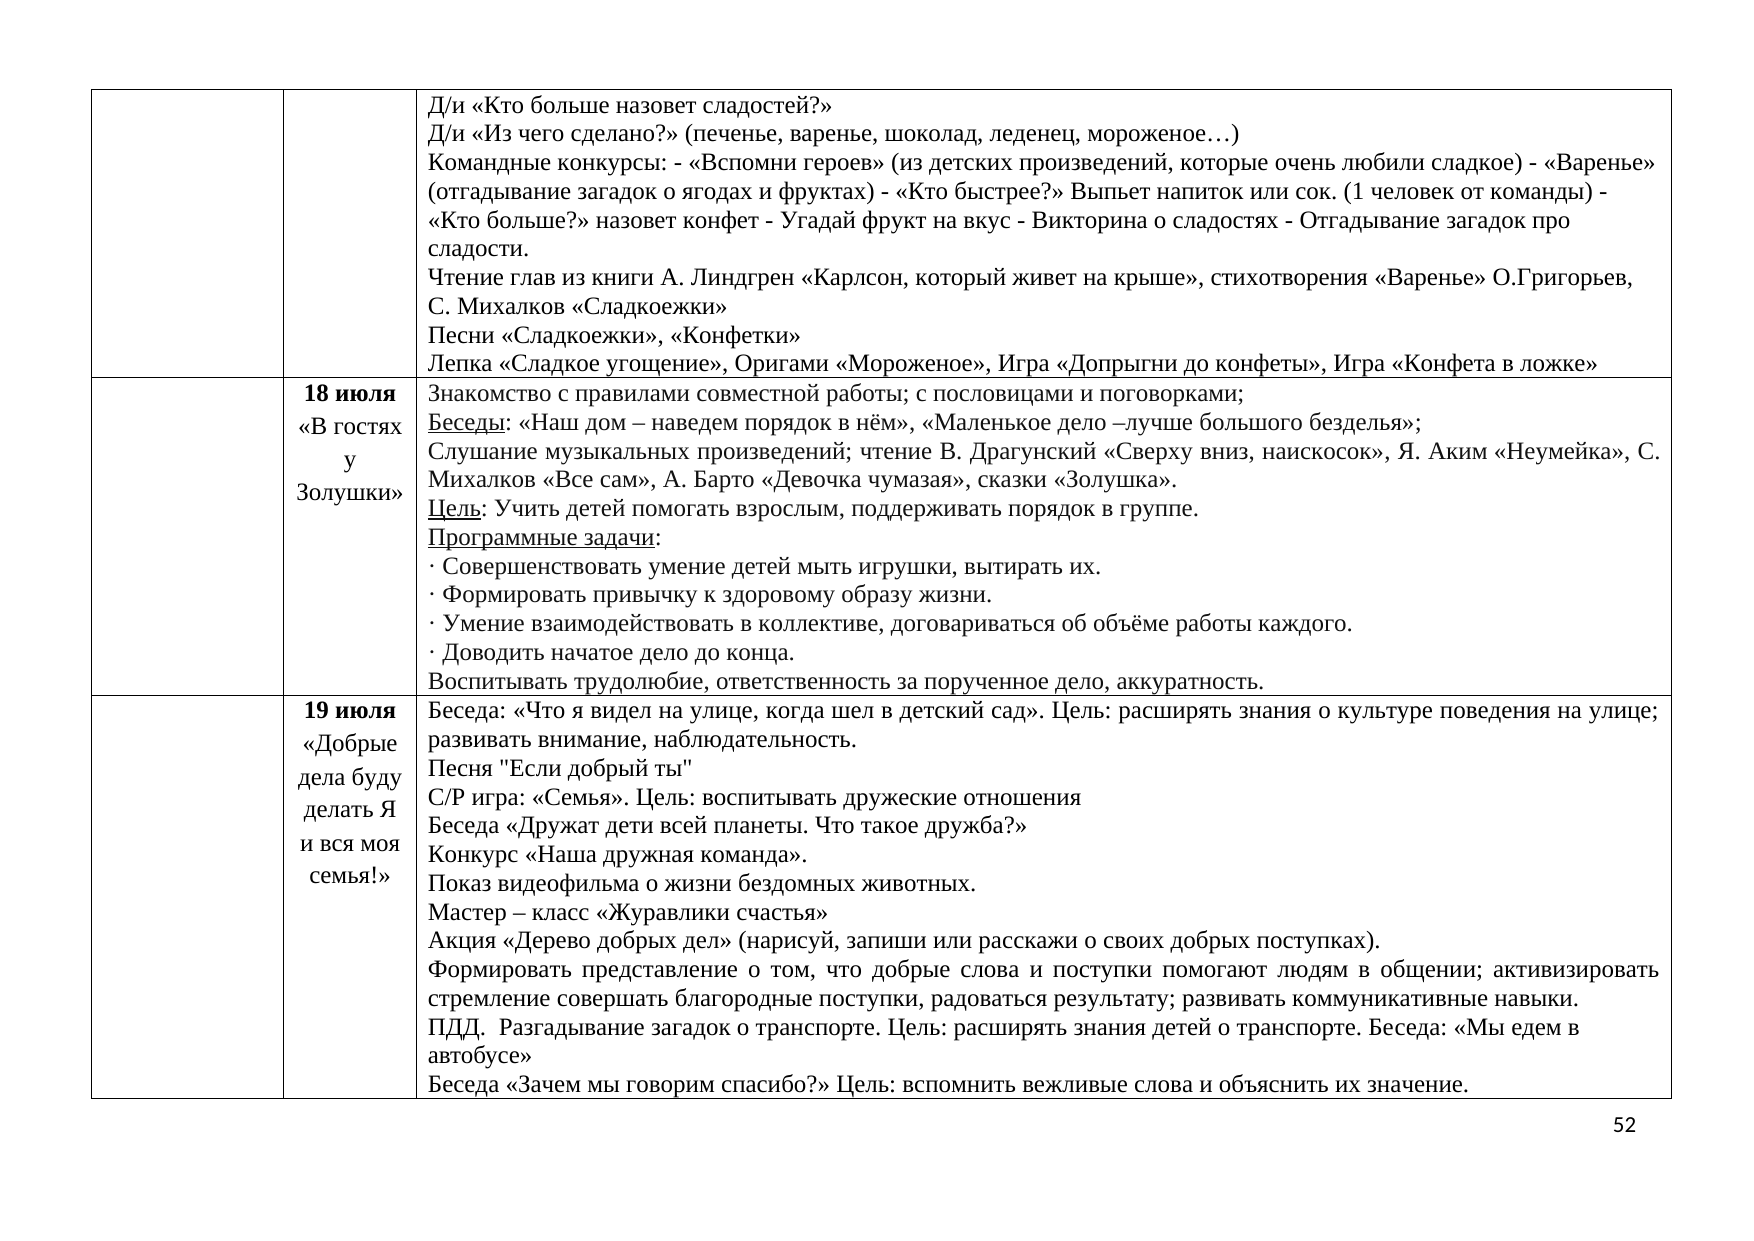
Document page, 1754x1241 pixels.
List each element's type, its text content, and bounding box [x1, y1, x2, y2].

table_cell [417, 696, 1671, 1098]
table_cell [284, 696, 416, 1098]
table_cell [284, 90, 416, 377]
table_cell [92, 696, 283, 1098]
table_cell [417, 90, 1671, 377]
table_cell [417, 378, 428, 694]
table_cell 18 июля «В гостях у Золушки» [284, 378, 416, 694]
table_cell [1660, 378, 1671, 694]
table_cell [92, 378, 283, 694]
